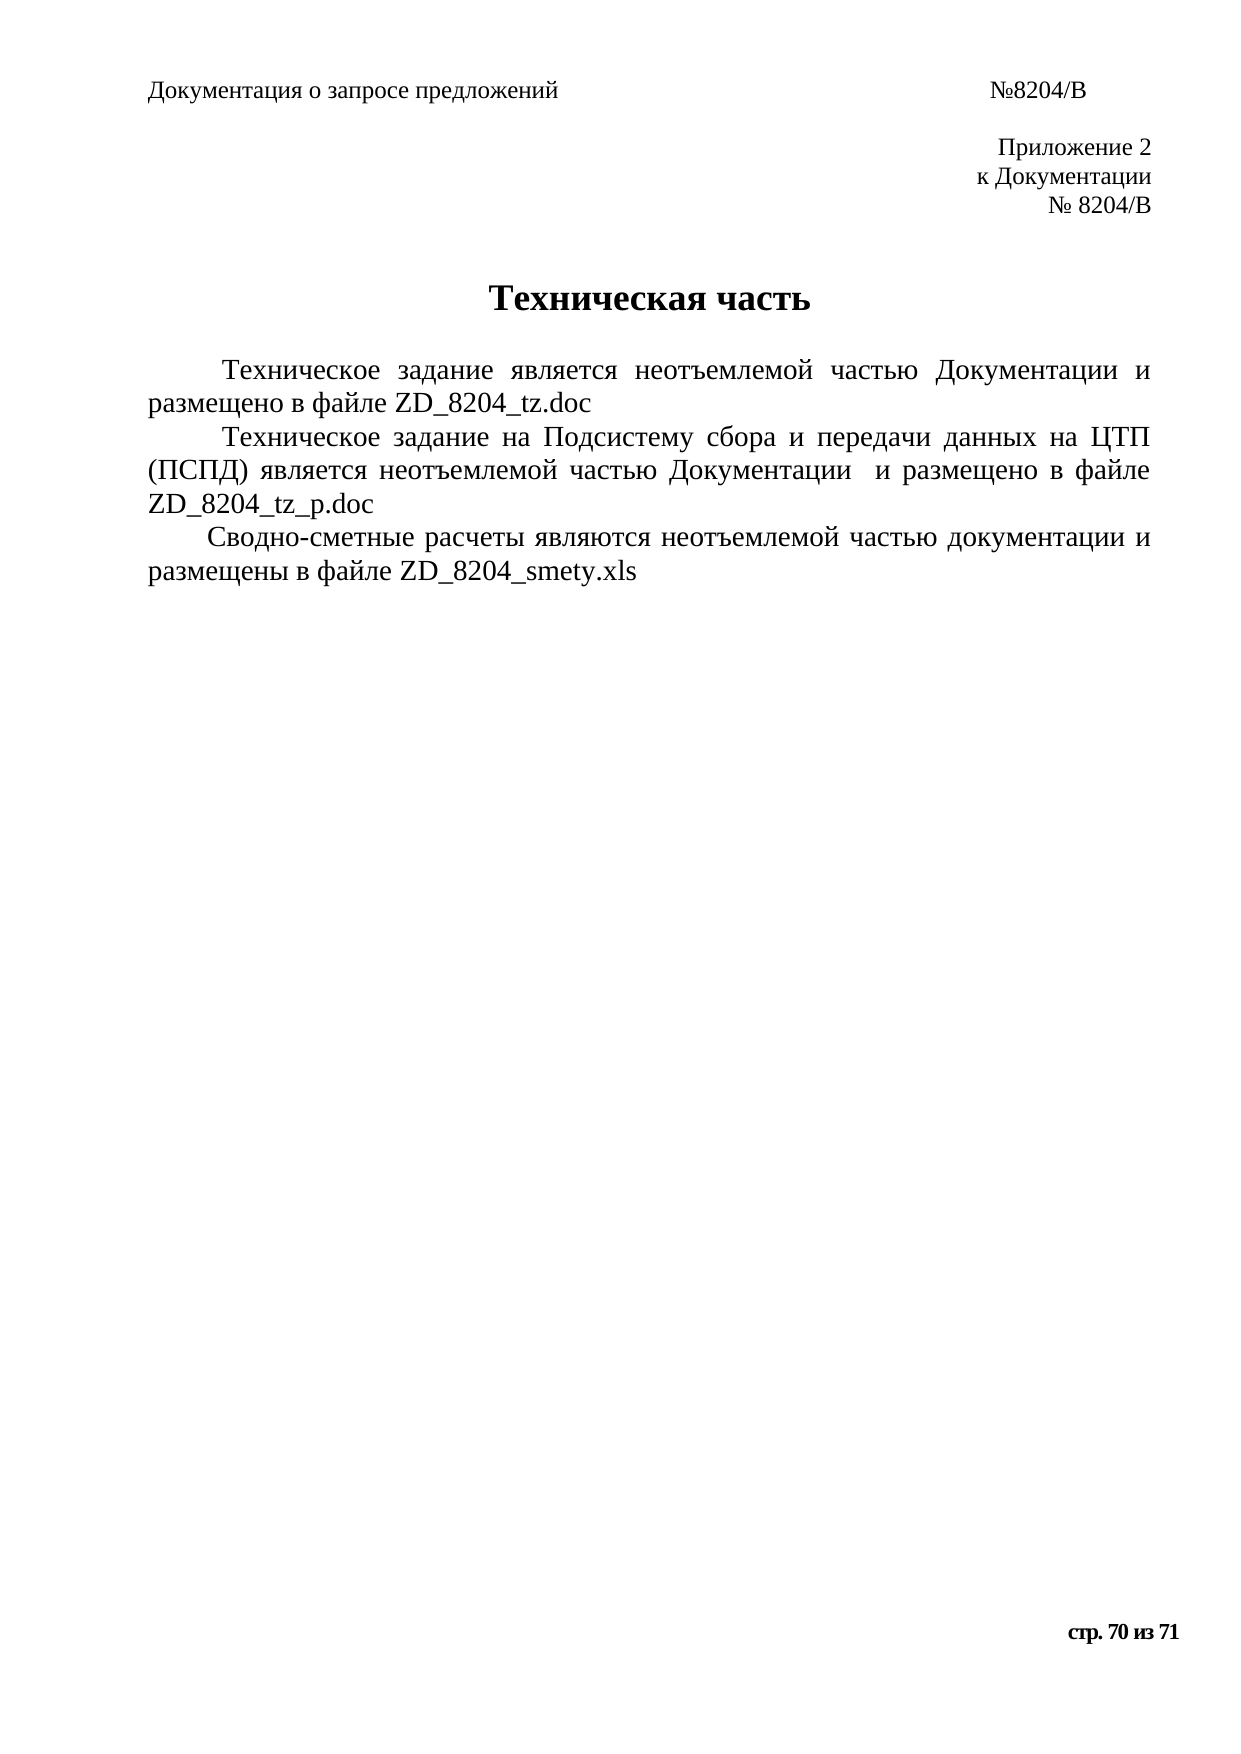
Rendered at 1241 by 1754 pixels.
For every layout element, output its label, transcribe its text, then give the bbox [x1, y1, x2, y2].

list к Документации № 8204/В [223, 161, 1152, 219]
text Техническая часть [148, 275, 1152, 318]
text Сводно-сметные расчеты являются неотъемлемой частью документации и размещены в файле ZD_8204_smetу.xls [148, 519, 1152, 587]
text Техническое задание на Подсистему сбора и передачи данных на ЦТП (ПСПД) является неотъемлемой частью Документации и размещено в файле ZD_8204_tz_p.doc [148, 419, 1152, 519]
subtitle Приложение 2 [148, 132, 1152, 161]
text Техническое задание является неотъемлемой частью Документации и размещено в файле ZD_8204_tz.doc [148, 352, 1152, 419]
